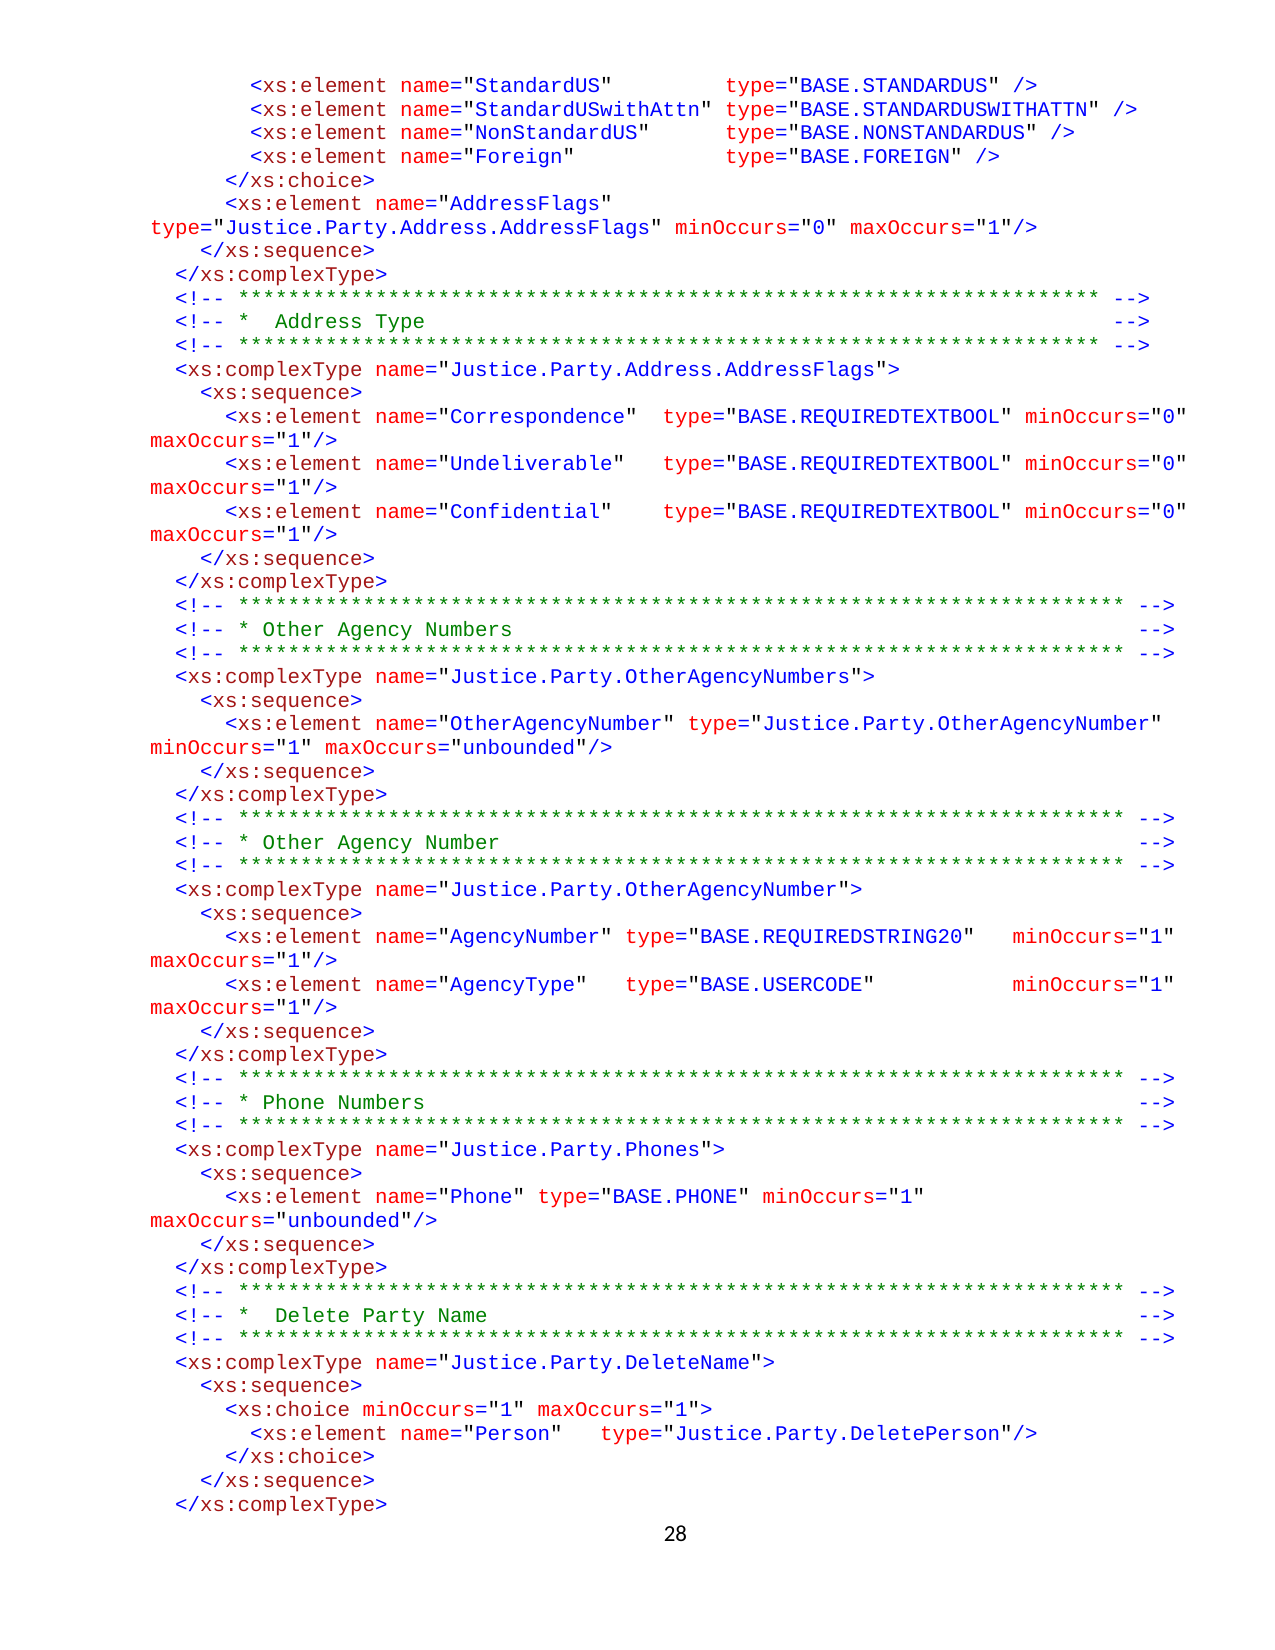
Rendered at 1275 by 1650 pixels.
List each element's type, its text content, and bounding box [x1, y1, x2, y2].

text <xs:sequence> [150, 690, 1200, 713]
text <!-- * Other Agency Numbers --> [150, 619, 1200, 642]
text <xs:sequence> [150, 382, 1200, 406]
text </xs:complexType> [150, 264, 1200, 288]
text <xs:complexType name="Justice.Party.Address.AddressFlags"> [150, 359, 1200, 382]
text <!-- * Phone Numbers --> [150, 1092, 1200, 1115]
text <xs:sequence> [150, 1163, 1200, 1186]
text <xs:element name="StandardUSwithAttn" type="BASE.STANDARDUSWITHATTN" /> [150, 99, 1200, 122]
text <!-- *********************************************************************** --> [150, 1328, 1200, 1352]
text <xs:element name="Correspondence" type="BASE.REQUIREDTEXTBOOL" minOccurs="0" maxOccurs="1"/> [150, 406, 1200, 453]
text <xs:element name="AgencyNumber" type="BASE.REQUIREDSTRING20" minOccurs="1" maxOccurs="1"/> [150, 926, 1200, 973]
text </xs:complexType> [150, 1044, 1200, 1068]
text <xs:sequence> [150, 1376, 1200, 1399]
text <!-- *********************************************************************** --> [150, 1115, 1200, 1139]
text <xs:element name="StandardUS" type="BASE.STANDARDUS" /> [150, 75, 1200, 99]
text <xs:complexType name="Justice.Party.DeleteName"> [150, 1352, 1200, 1376]
text <xs:element name="AgencyType" type="BASE.USERCODE" minOccurs="1" maxOccurs="1"/> [150, 973, 1200, 1021]
text <!-- * Other Agency Number --> [150, 832, 1200, 855]
text </xs:sequence> [150, 1021, 1200, 1044]
text <xs:element name="Phone" type="BASE.PHONE" minOccurs="1" maxOccurs="unbounded"/> [150, 1186, 1200, 1234]
text <xs:element name="OtherAgencyNumber" type="Justice.Party.OtherAgencyNumber" minOccurs="1" maxOccurs="unbounded"/> [150, 713, 1200, 761]
text <!-- ********************************************************************* --> [150, 335, 1200, 359]
text </xs:complexType> [150, 784, 1200, 808]
text <!-- ********************************************************************* --> [150, 288, 1200, 311]
text <xs:element name="Person" type="Justice.Party.DeletePerson"/> [150, 1423, 1200, 1446]
text <!-- *********************************************************************** --> [150, 1068, 1200, 1092]
text </xs:sequence> [150, 241, 1200, 264]
text <!-- *********************************************************************** --> [150, 595, 1200, 619]
text <!-- *********************************************************************** --> [150, 1281, 1200, 1304]
text </xs:sequence> [150, 548, 1200, 572]
text <xs:complexType name="Justice.Party.Phones"> [150, 1139, 1200, 1163]
text <!-- *********************************************************************** --> [150, 642, 1200, 666]
text <xs:sequence> [150, 903, 1200, 926]
text </xs:choice> [150, 169, 1200, 193]
text </xs:complexType> [150, 1494, 1200, 1517]
text <xs:complexType name="Justice.Party.OtherAgencyNumbers"> [150, 666, 1200, 690]
text <xs:element name="Confidential" type="BASE.REQUIREDTEXTBOOL" minOccurs="0" maxOccurs="1"/> [150, 501, 1200, 548]
text <xs:element name="Foreign" type="BASE.FOREIGN" /> [150, 146, 1200, 169]
text </xs:sequence> [150, 1470, 1200, 1494]
text <xs:element name="Undeliverable" type="BASE.REQUIREDTEXTBOOL" minOccurs="0" maxOccurs="1"/> [150, 453, 1200, 501]
text <!-- * Address Type --> [150, 311, 1200, 335]
text </xs:sequence> [150, 1234, 1200, 1257]
text </xs:complexType> [150, 1257, 1200, 1281]
text <xs:element name="NonStandardUS" type="BASE.NONSTANDARDUS" /> [150, 122, 1200, 146]
text <!-- * Delete Party Name --> [150, 1304, 1200, 1328]
text <xs:complexType name="Justice.Party.OtherAgencyNumber"> [150, 879, 1200, 903]
text <!-- *********************************************************************** --> [150, 808, 1200, 832]
text </xs:sequence> [150, 761, 1200, 784]
text <xs:choice minOccurs="1" maxOccurs="1"> [150, 1399, 1200, 1423]
text <xs:element name="AddressFlags" type="Justice.Party.Address.AddressFlags" minOccurs="0" maxOccurs="1"/> [150, 193, 1200, 241]
text </xs:complexType> [150, 572, 1200, 595]
text <!-- *********************************************************************** --> [150, 855, 1200, 879]
text </xs:choice> [150, 1446, 1200, 1470]
